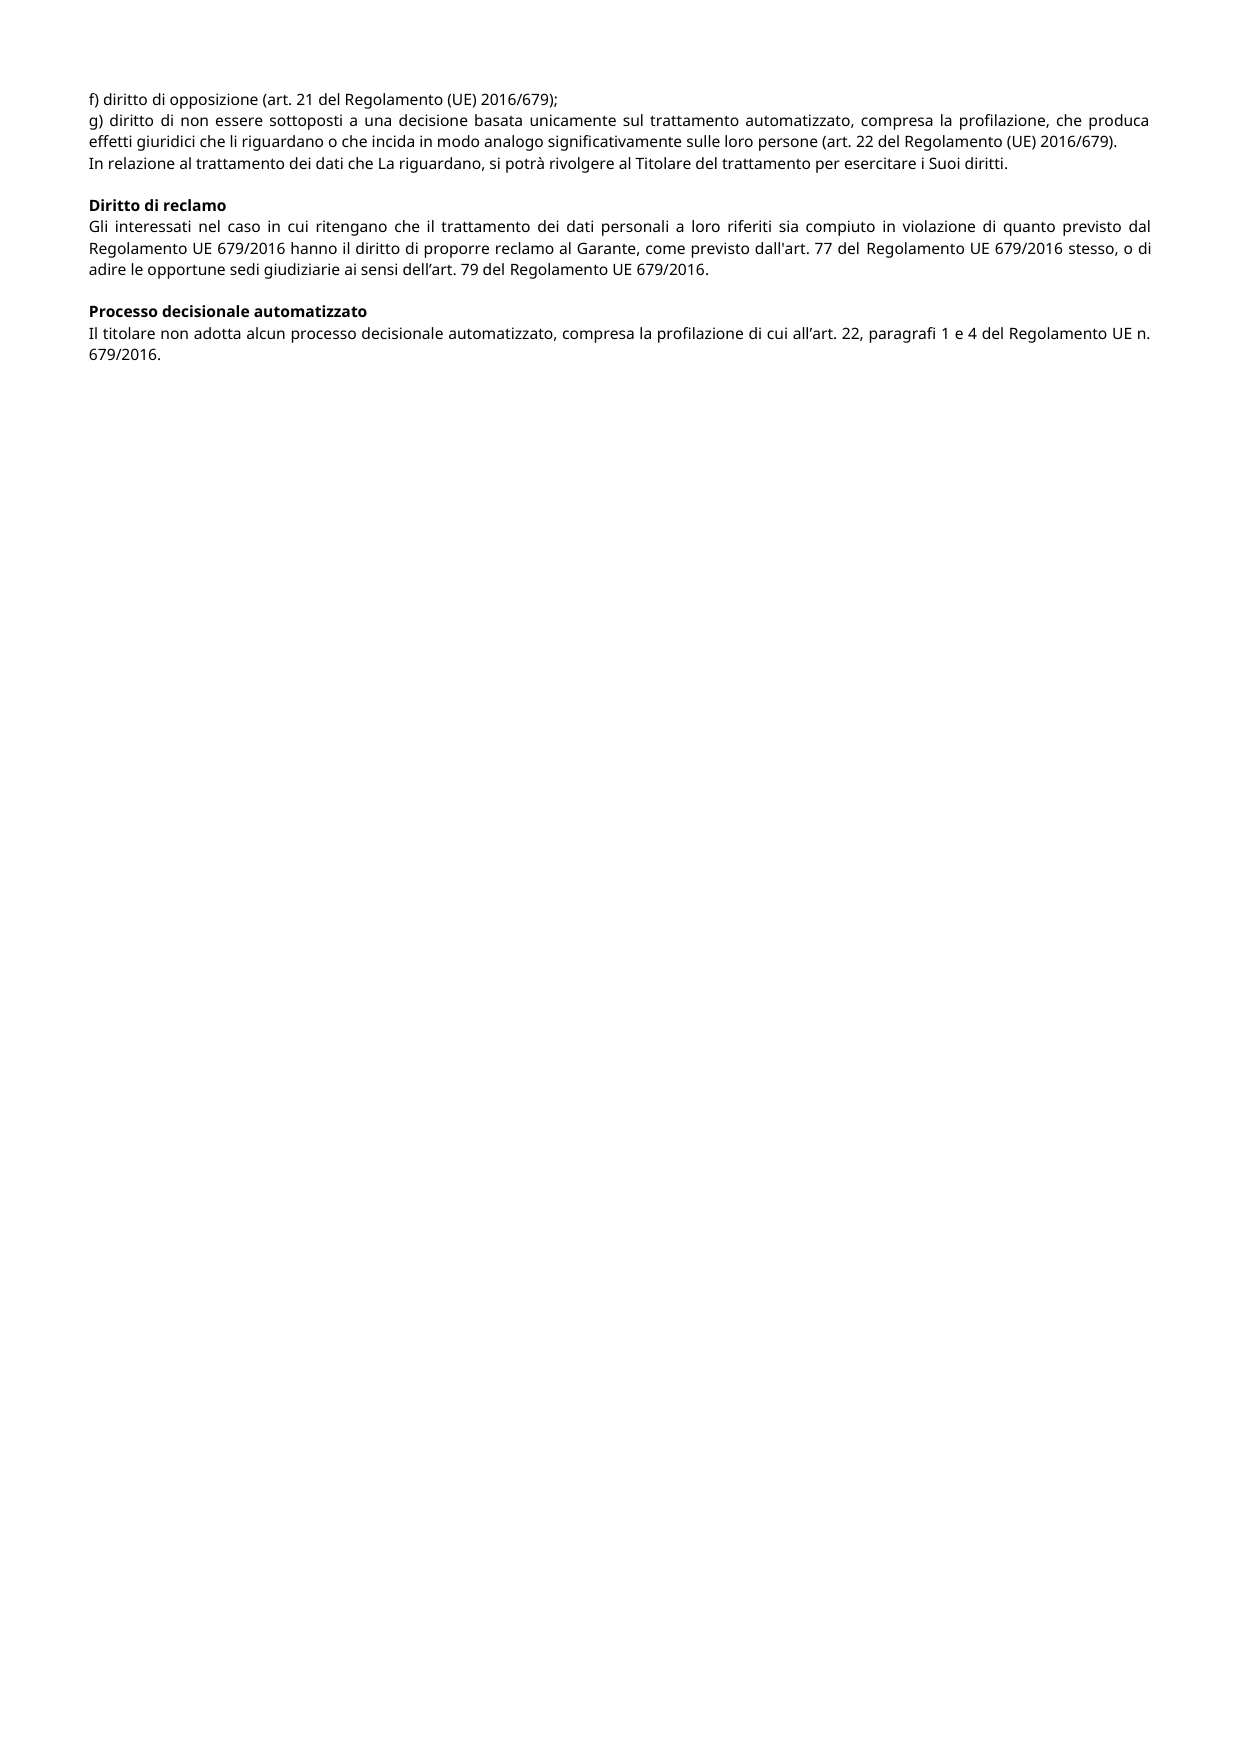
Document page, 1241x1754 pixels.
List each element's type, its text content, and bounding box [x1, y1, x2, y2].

text Processo decisionale automatizzato [89, 301, 1152, 322]
text Diritto di reclamo [89, 195, 1152, 216]
text g) diritto di non essere sottoposti a una decisione basata unicamente sul trattamento automatizzato, compresa la profilazione, che produca effetti giuridici che li riguardano o che incida in modo analogo significativamente sulle loro persone (art. 22 del Regolamento (UE) 2016/679). [89, 110, 1152, 152]
text Il titolare non adotta alcun processo decisionale automatizzato, compresa la profilazione di cui all’art. 22, paragrafi 1 e 4 del Regolamento UE n. 679/2016. [89, 322, 1152, 365]
text Gli interessati nel caso in cui ritengano che il trattamento dei dati personali a loro riferiti sia compiuto in violazione di quanto previsto dal Regolamento UE 679/2016 hanno il diritto di proporre reclamo al Garante, come previsto dall'art. 77 del Regolamento UE 679/2016 stesso, o di adire le opportune sedi giudiziarie ai sensi dell’art. 79 del Regolamento UE 679/2016. [89, 216, 1152, 280]
text In relazione al trattamento dei dati che La riguardano, si potrà rivolgere al Titolare del trattamento per esercitare i Suoi diritti. [89, 152, 1152, 174]
text f) diritto di opposizione (art. 21 del Regolamento (UE) 2016/679); [89, 89, 1152, 110]
